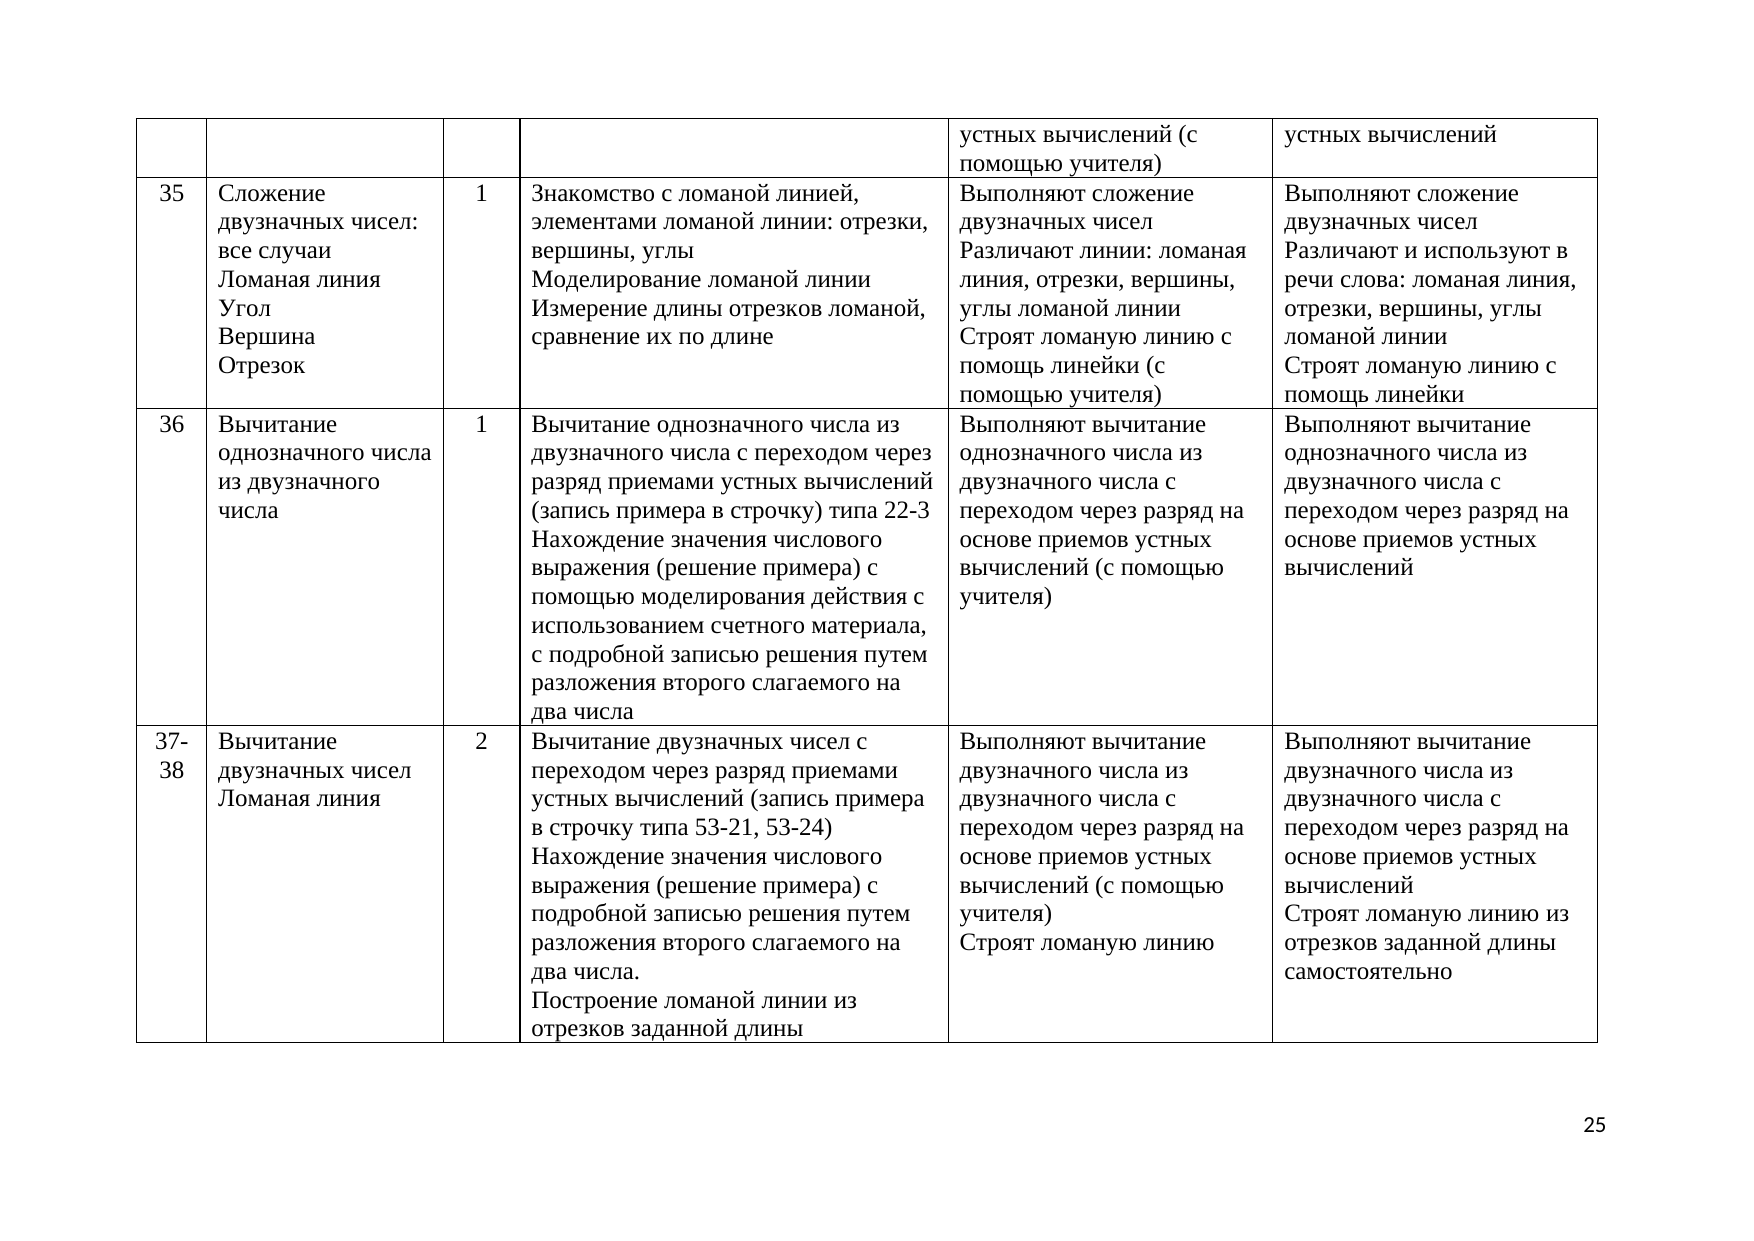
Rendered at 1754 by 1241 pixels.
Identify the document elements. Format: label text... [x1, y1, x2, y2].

table_cell Выполняют вычитание двузначного числа из двузначного числа с переходом через разряд на основе приемов устных вычислений (с помощью учителя) Строят ломаную линию [949, 726, 1272, 1042]
table_cell 34 [137, 119, 206, 177]
table_cell Вычитание двузначных чисел с переходом через разряд приемами устных вычислений (запись примера в строчку типа 53-21, 53-24) Нахождение значения числового выражения (решение примера) с подробной записью решения путем разложения второго слагаемого на два числа. Построение ломаной линии из отрезков заданной длины [521, 726, 948, 1042]
table_cell Выполняют сложение двузначных чисел Различают и используют в речи слова: ломаная линия, отрезки, вершины, углы ломаной линии Строят ломаную линию с помощь линейки [1273, 178, 1597, 408]
table_cell 1 [444, 409, 519, 725]
table_cell Знакомство с ломаной линией, элементами ломаной линии: отрезки, вершины, углы Моделирование ломаной линии Измерение длины отрезков ломаной, сравнение их по длине [521, 178, 948, 408]
table_cell 1 [444, 178, 519, 408]
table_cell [521, 119, 948, 177]
table_cell Выполняют вычитание однозначного числа из двузначного числа с переходом через разряд на основе приемов устных вычислений [1273, 409, 1597, 725]
table_cell Вычитание двузначных чисел Ломаная линия [207, 726, 443, 1042]
table_cell 36 [137, 409, 206, 725]
table_cell Выполняют вычитание однозначного числа из двузначного числа с переходом через разряд на основе приемов устных вычислений (с помощью учителя) [949, 409, 1272, 725]
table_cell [207, 119, 443, 177]
table_cell Выполняют сложение двузначных чисел Различают линии: ломаная линия, отрезки, вершины, углы ломаной линии Строят ломаную линию с помощь линейки (с помощью учителя) [949, 178, 1272, 408]
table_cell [949, 119, 1272, 177]
table_cell Сложение двузначных чисел: все случаи Ломаная линия Угол Вершина Отрезок [207, 178, 443, 408]
table_cell 35 [137, 178, 206, 408]
table_cell Вычитание однозначного числа из двузначного числа с переходом через разряд приемами устных вычислений (запись примера в строчку) типа 22-3 Нахождение значения числового выражения (решение примера) с помощью моделирования действия с использованием счетного материала, с подробной записью решения путем разложения второго слагаемого на два числа [521, 409, 948, 725]
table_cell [1273, 119, 1597, 177]
table_cell 37-38 [137, 726, 206, 1042]
table_cell Выполняют вычитание двузначного числа из двузначного числа с переходом через разряд на основе приемов устных вычислений Строят ломаную линию из отрезков заданной длины самостоятельно [1273, 726, 1597, 1042]
table_cell 1 [444, 119, 519, 177]
table_cell 2 [444, 726, 519, 1042]
table_cell Вычитание однозначного числа из двузначного числа [207, 409, 443, 725]
